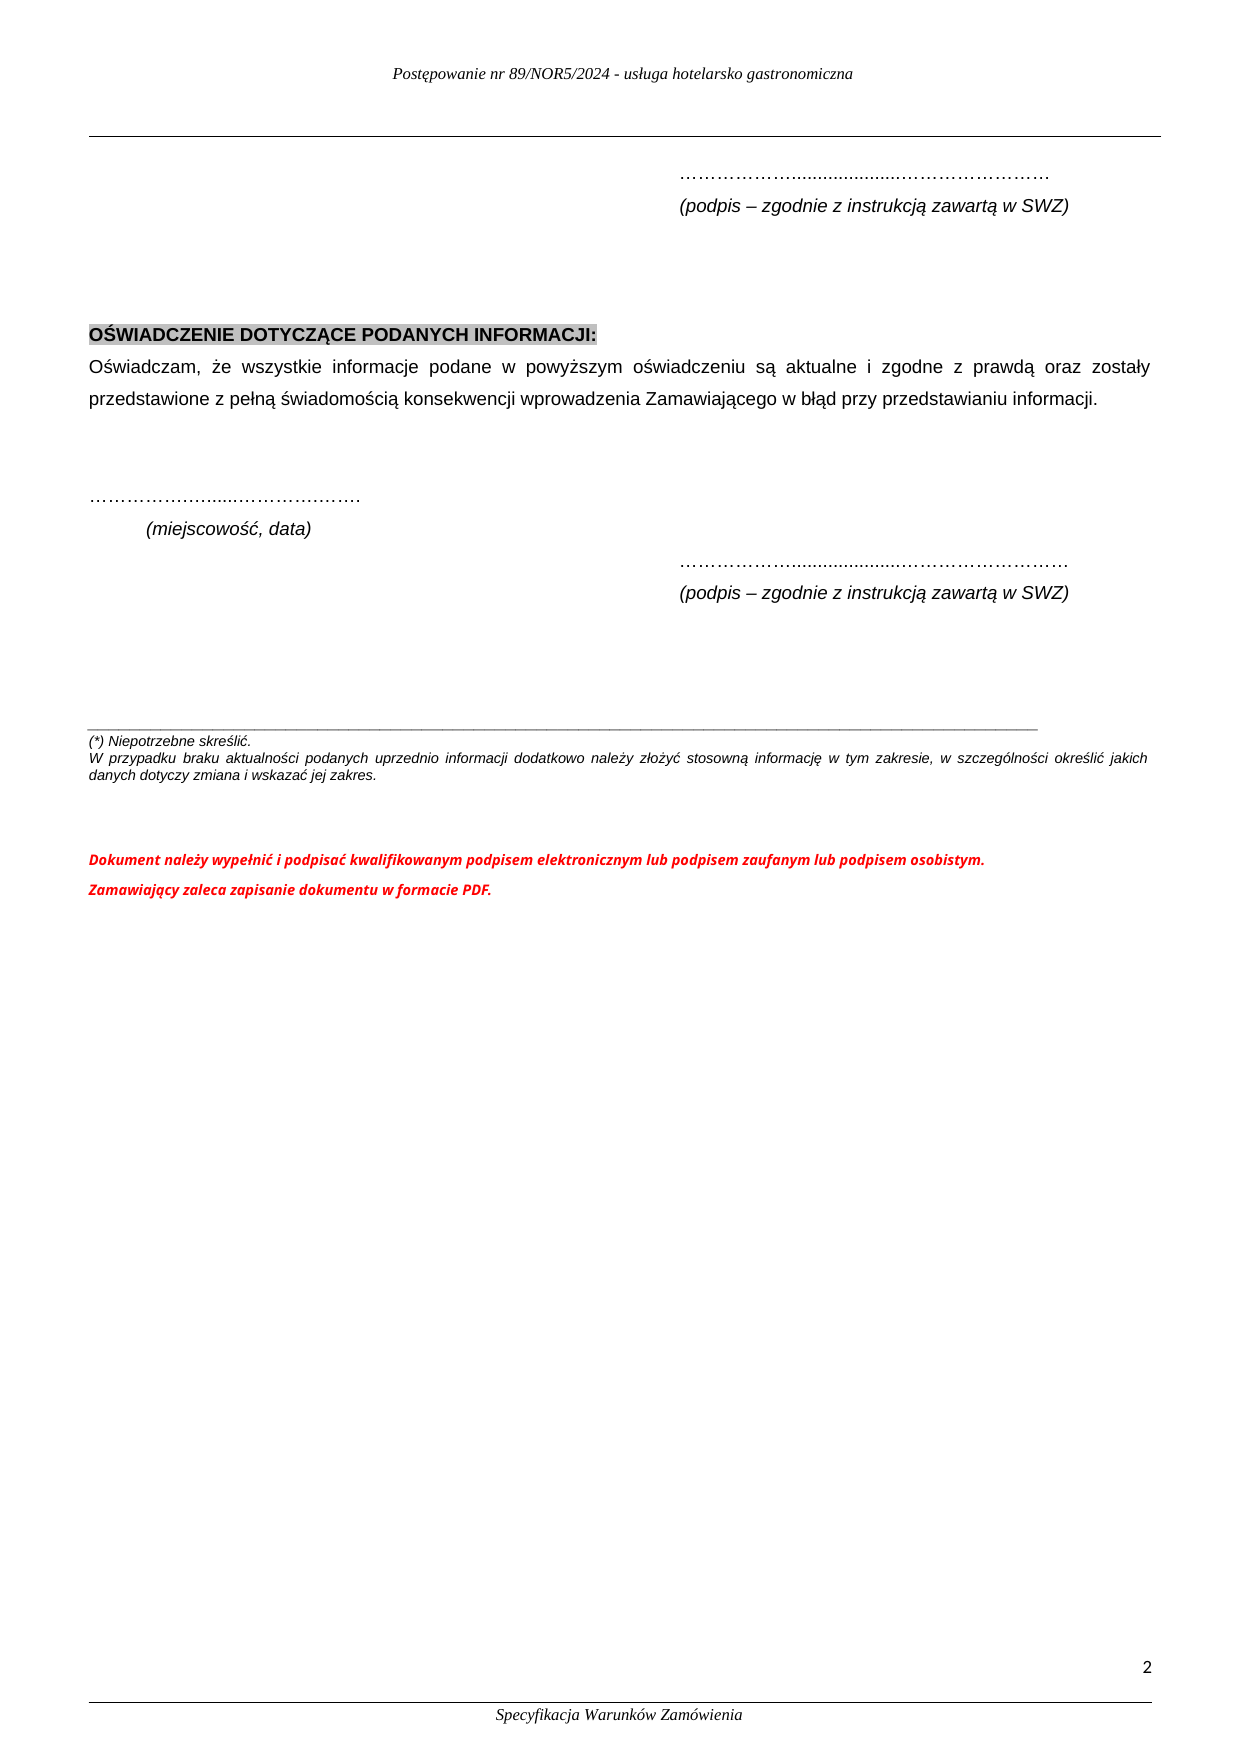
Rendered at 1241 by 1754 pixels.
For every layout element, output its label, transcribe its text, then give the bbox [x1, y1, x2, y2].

text W przypadku braku aktualności podanych uprzednio informacji dodatkowo należy złożyć stosowną informację w tym zakresie, w szczególności określić jakich danych dotyczy zmiana i wskazać jej zakres. [89, 749, 1152, 783]
text ___________________________________________________________________________________________ [89, 711, 1152, 733]
text Zamawiający zaleca zapisanie dokumentu w formacie PDF. [89, 880, 1152, 900]
text (podpis – zgodnie z instrukcją zawartą w SWZ) [679, 582, 1152, 603]
text (*) Niepotrzebne skreślić. [89, 733, 1152, 749]
text (miejscowość, data) [89, 517, 1152, 539]
text …………….…......………….……. [89, 485, 1152, 507]
text Oświadczam, że wszystkie informacje podane w powyższym oświadczeniu są aktualne i zgodne z prawdą oraz zostały przedstawione z pełną świadomością konsekwencji wprowadzenia Zamawiającego w błąd przy przedstawianiu informacji. [89, 356, 1152, 410]
text ……………….....................……………………… [89, 549, 1152, 571]
text (podpis – zgodnie z instrukcją zawartą w SWZ) [679, 194, 1152, 216]
text ……………….....................…………………… [605, 162, 1152, 184]
text Dokument należy wypełnić i podpisać kwalifikowanym podpisem elektronicznym lub podpisem zaufanym lub podpisem osobistym. [89, 850, 1152, 870]
text OŚWIADCZENIE DOTYCZĄCE PODANYCH INFORMACJI: [89, 323, 1152, 345]
